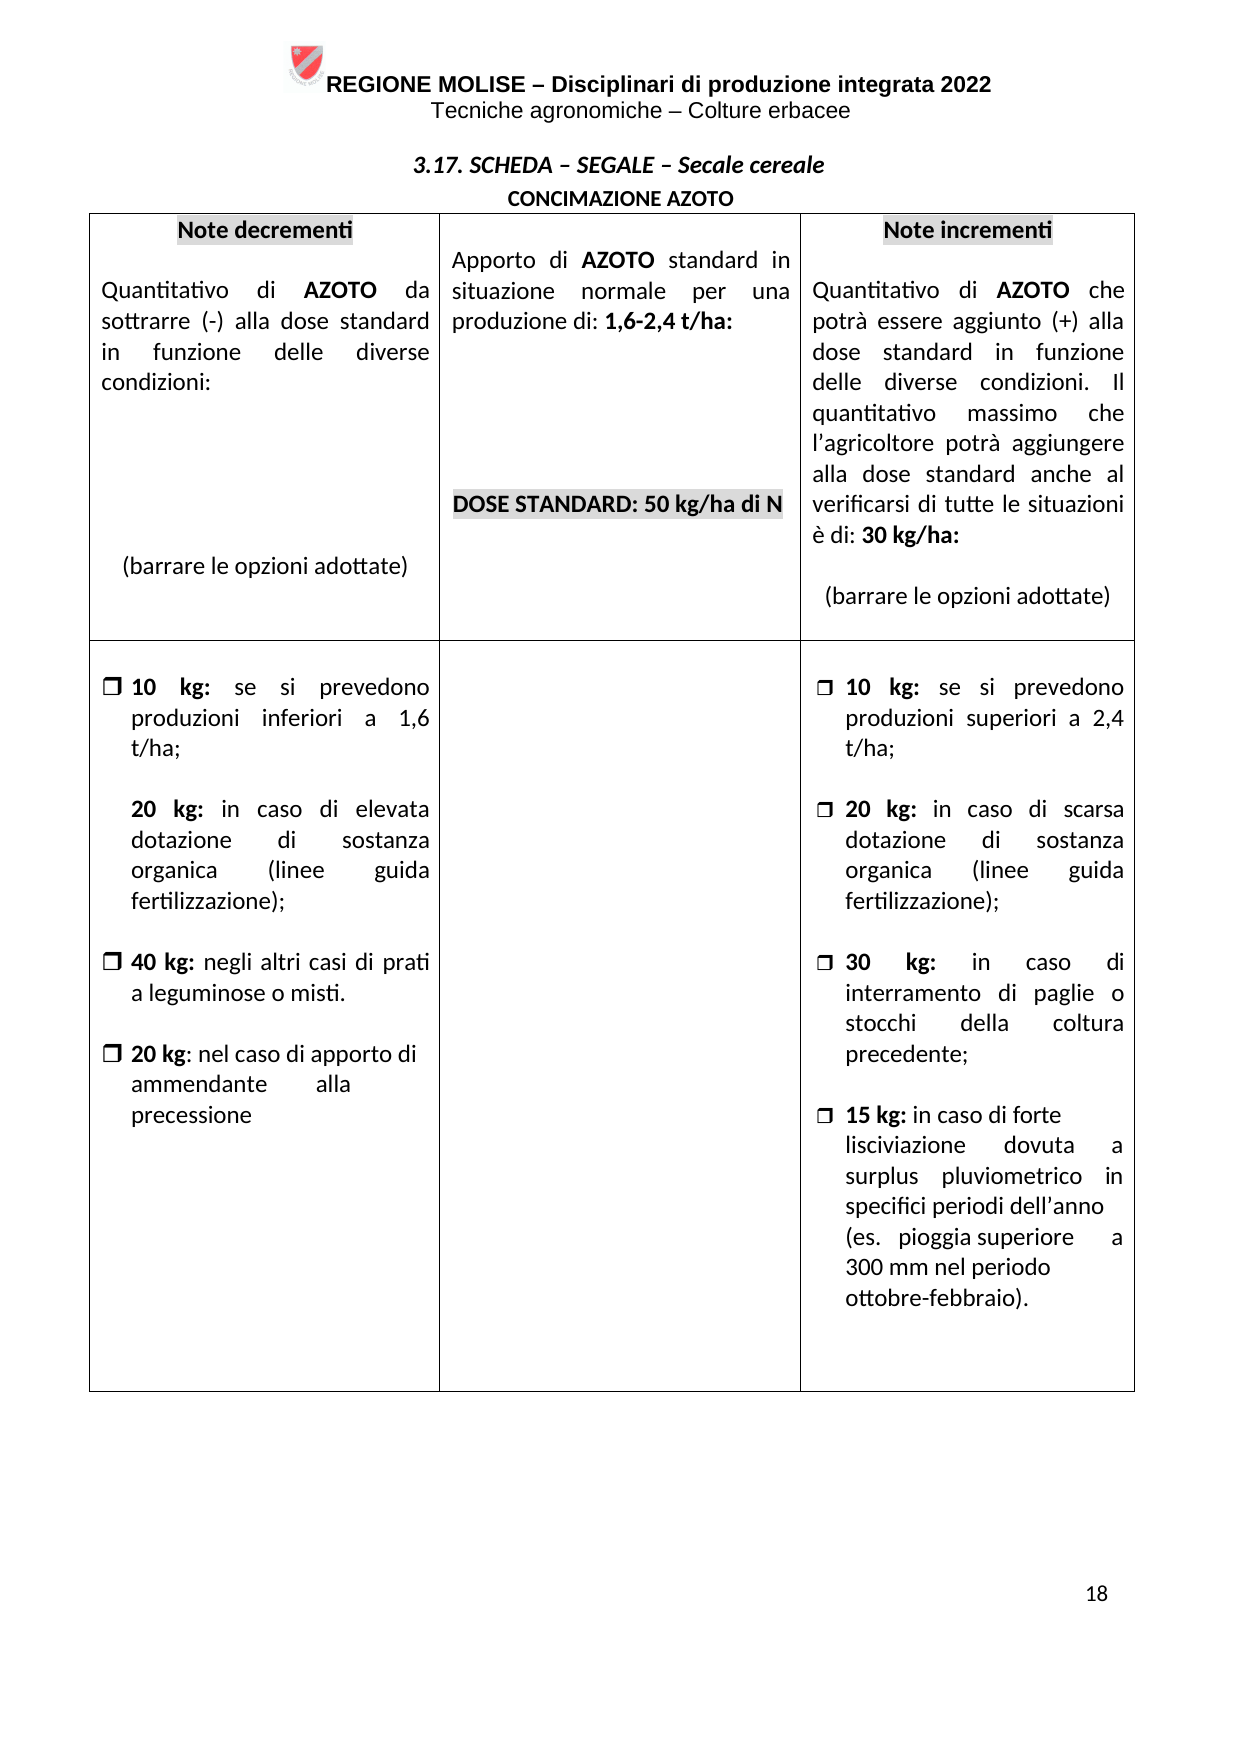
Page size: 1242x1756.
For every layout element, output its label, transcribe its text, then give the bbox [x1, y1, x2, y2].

text CONCIMAZIONE AZOTO [244, 184, 997, 213]
table_cell 10 kg: se si prevedono produzioni inferiori a 1,6 t/ha; 20 kg: in caso di elevata dotazione di sostanza organica (linee guida fertilizzazione); 40 kg: negli altri casi di prati a leguminose o misti. 20 kg: nel caso di apporto di ammendante alla precessione [90, 641, 439, 1391]
subtitle 3.17. SCHEDA – SEGALE – Secale cereale [48, 149, 1192, 179]
table_header Note incrementi Quantitativo di AZOTO che potrà essere aggiunto (+) alla dose standard in funzione delle diverse condizioni. Il quantitativo massimo che l’agricoltore potrà aggiungere alla dose standard anche al verificarsi di tutte le situazioni è di: 30 kg/ha: (barrare le opzioni adottate) [801, 214, 1134, 640]
table_cell 10 kg: se si prevedono produzioni superiori a 2,4 t/ha; 20 kg: in caso di scarsa dotazione di sostanza organica (linee guida fertilizzazione); 30 kg: in caso di interramento di paglie o stocchi della coltura precedente; 15 kg: in caso di forte lisciviazione dovuta a surplus pluviometrico in specifici periodi dell’anno (es. pioggia superiore a 300 mm nel periodo ottobre-febbraio). [801, 641, 1134, 1391]
table_header Apporto di AZOTO standard in situazione normale per una produzione di: 1,6-2,4 t/ha: DOSE STANDARD: 50 kg/ha di N [440, 214, 800, 640]
table_cell [440, 641, 800, 1391]
table_header Note decrementi Quantitativo di AZOTO da sottrarre (-) alla dose standard in funzione delle diverse condizioni: (barrare le opzioni adottate) [90, 214, 439, 640]
